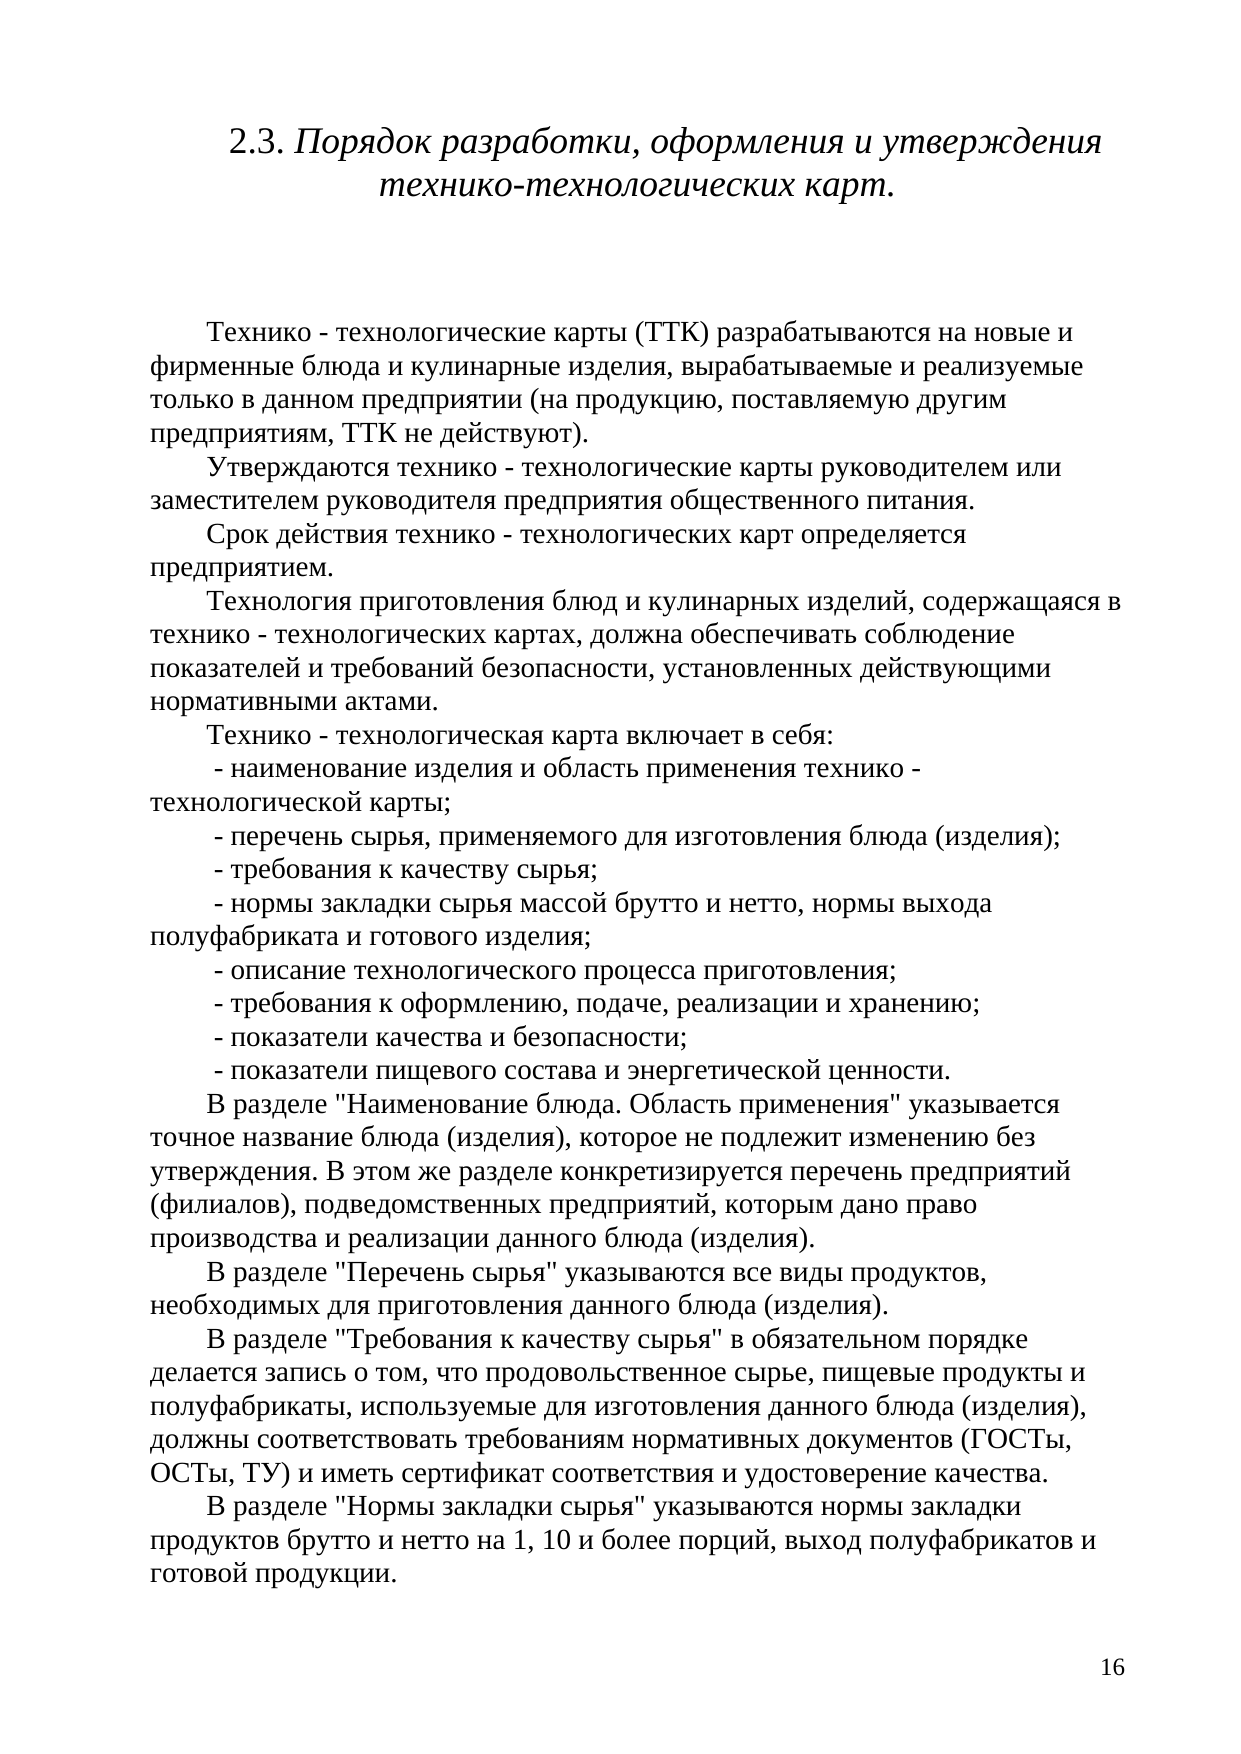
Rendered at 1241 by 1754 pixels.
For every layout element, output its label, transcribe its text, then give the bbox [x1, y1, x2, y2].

text - описание технологического процесса приготовления; [150, 952, 1125, 985]
text 2.3. Порядок разработки, оформления и утверждения технико-технологических карт. [150, 118, 1125, 204]
text В разделе "Перечень сырья" указываются все виды продуктов, необходимых для приготовления данного блюда (изделия). [150, 1254, 1125, 1321]
text - нормы закладки сырья массой брутто и нетто, нормы выхода полуфабриката и готового изделия; [150, 885, 1125, 952]
text - перечень сырья, применяемого для изготовления блюда (изделия); [150, 818, 1125, 851]
text - требования к оформлению, подаче, реализации и хранению; [150, 985, 1125, 1019]
text В разделе "Наименование блюда. Область применения" указывается точное название блюда (изделия), которое не подлежит изменению без утверждения. В этом же разделе конкретизируется перечень предприятий (филиалов), подведомственных предприятий, которым дано право производства и реализации данного блюда (изделия). [150, 1086, 1125, 1254]
text - показатели качества и безопасности; [150, 1019, 1125, 1052]
text В разделе "Нормы закладки сырья" указываются нормы закладки продуктов брутто и нетто на 1, 10 и более порций, выход полуфабрикатов и готовой продукции. [150, 1488, 1125, 1589]
text - требования к качеству сырья; [150, 851, 1125, 885]
text Срок действия технико - технологических карт определяется предприятием. [150, 516, 1125, 583]
text Технология приготовления блюд и кулинарных изделий, содержащаяся в технико - технологических картах, должна обеспечивать соблюдение показателей и требований безопасности, установленных действующими нормативными актами. [150, 583, 1125, 717]
text - показатели пищевого состава и энергетической ценности. [150, 1052, 1125, 1086]
text В разделе "Требования к качеству сырья" в обязательном порядке делается запись о том, что продовольственное сырье, пищевые продукты и полуфабрикаты, используемые для изготовления данного блюда (изделия), должны соответствовать требованиям нормативных документов (ГОСТы, ОСТы, ТУ) и иметь сертификат соответствия и удостоверение качества. [150, 1321, 1125, 1488]
text Технико - технологические карты (ТТК) разрабатываются на новые и фирменные блюда и кулинарные изделия, вырабатываемые и реализуемые только в данном предприятии (на продукцию, поставляемую другим предприятиям, ТТК не действуют). [150, 314, 1125, 449]
text Утверждаются технико - технологические карты руководителем или заместителем руководителя предприятия общественного питания. [150, 449, 1125, 516]
text Технико - технологическая карта включает в себя: [150, 717, 1125, 751]
text - наименование изделия и область применения технико - технологической карты; [150, 751, 1125, 818]
